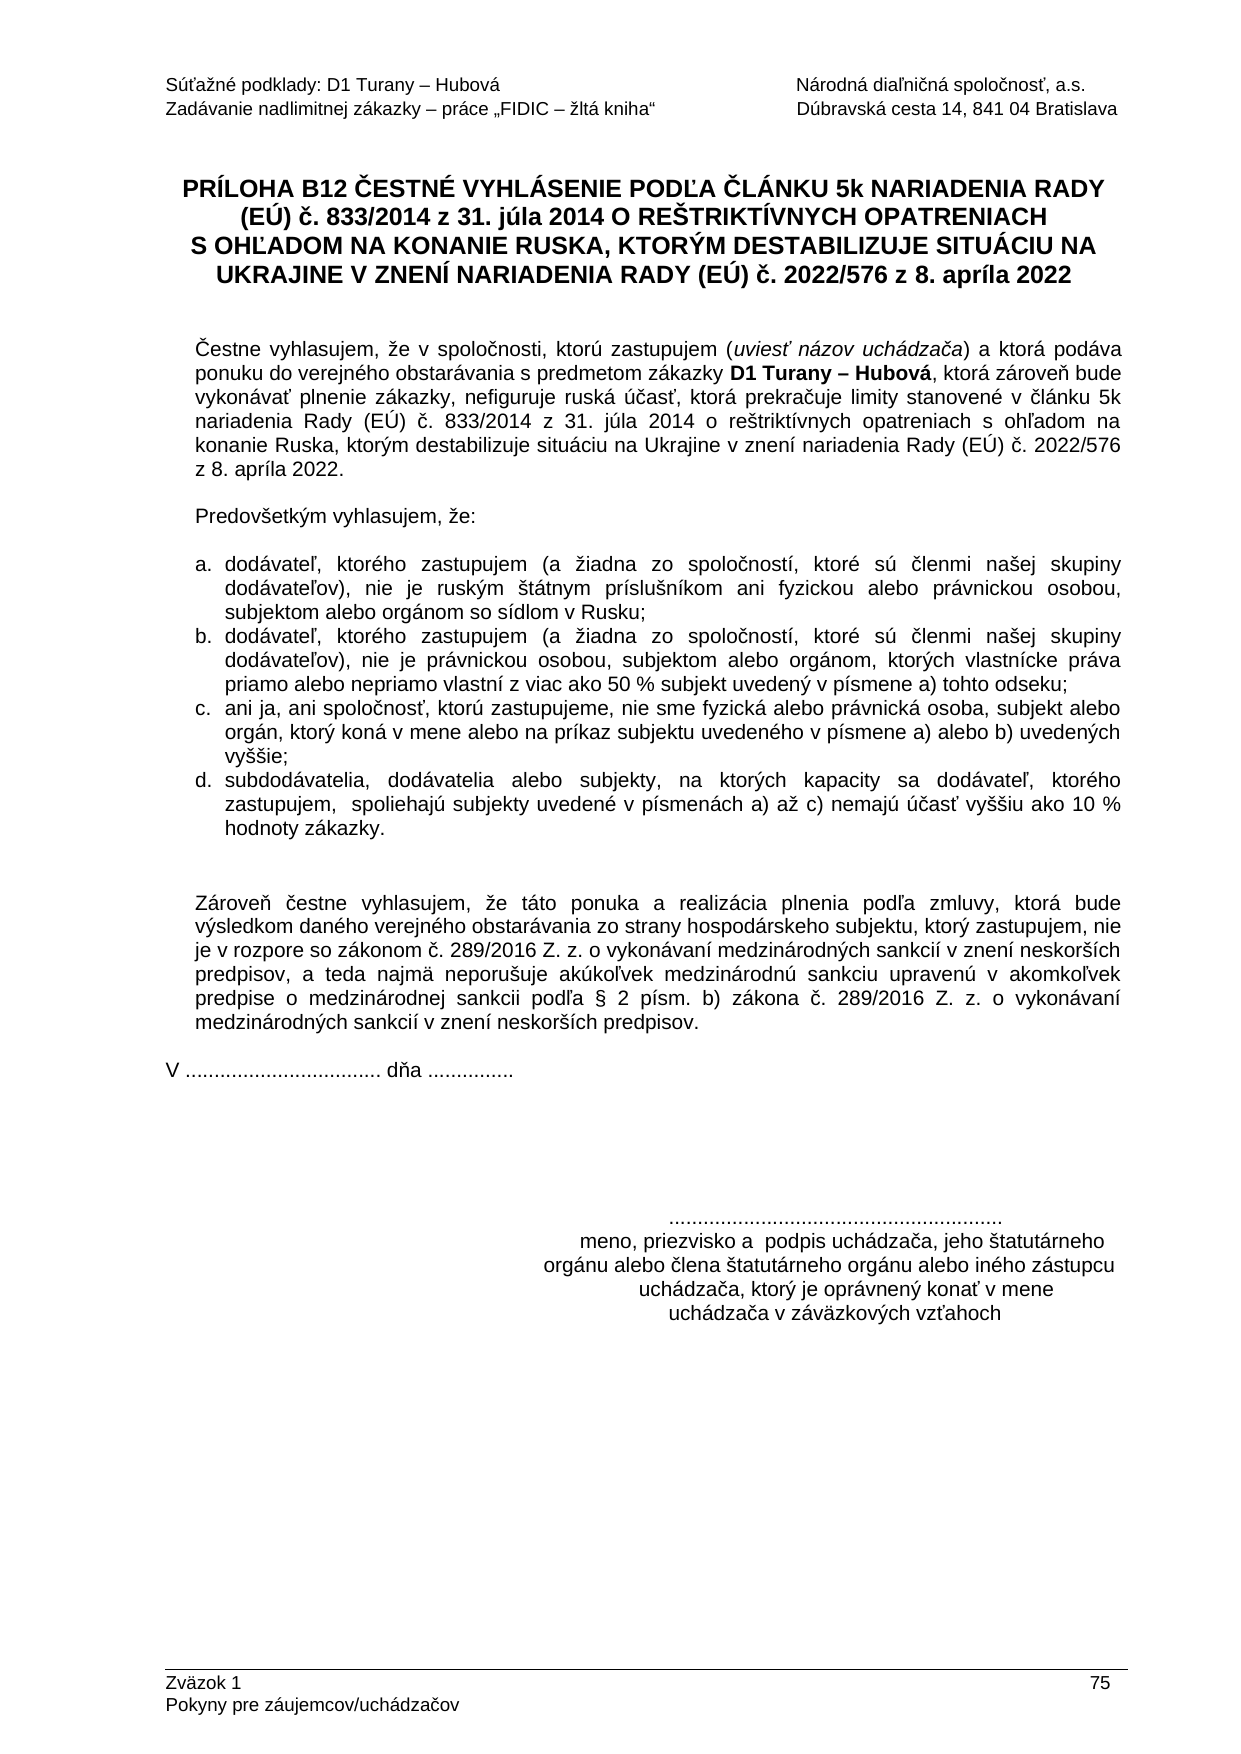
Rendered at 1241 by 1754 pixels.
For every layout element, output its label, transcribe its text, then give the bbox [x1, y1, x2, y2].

text meno, priezvisko a podpis uchádzača, jeho štatutárneho orgánu alebo člena štatutárneho orgánu alebo iného zástupcu uchádzača, ktorý je oprávnený konať v mene uchádzača v záväzkových vzťahoch [165, 1228, 1122, 1324]
text PRÍLOHA B12 ČESTNÉ VYHLÁSENIE PODĽA ČLÁNKU 5k NARIADENIA RADY (EÚ) č. 833/2014 z 31. júla 2014 O REŠTRIKTÍVNYCH OPATRENIACH S OHĽADOM NA KONANIE RUSKA, KTORÝM DESTABILIZUJE SITUÁCIU NA UKRAJINE V ZNENÍ NARIADENIA RADY (EÚ) č. 2022/576 z 8. apríla 2022 [165, 174, 1122, 289]
text V .................................. dňa ............... [165, 1058, 1122, 1082]
list d. subdodávatelia, dodávatelia alebo subjekty, na ktorých kapacity sa dodávateľ, ktorého zastupujem, spoliehajú subjekty uvedené v písmenách a) až c) nemajú účasť vyššiu ako 10 % hodnoty zákazky. [195, 768, 1122, 840]
list Predovšetkým vyhlasujem, že: [195, 504, 1122, 528]
text .......................................................... [165, 1204, 1122, 1228]
list Čestne vyhlasujem, že v spoločnosti, ktorú zastupujem (uviesť názov uchádzača) a ktorá podáva ponuku do verejného obstarávania s predmetom zákazky D1 Turany – Hubová, ktorá zároveň bude vykonávať plnenie zákazky, nefiguruje ruská účasť, ktorá prekračuje limity stanovené v článku 5k nariadenia Rady (EÚ) č. 833/2014 z 31. júla 2014 o reštriktívnych opatreniach s ohľadom na konanie Ruska, ktorým destabilizuje situáciu na Ukrajine v znení nariadenia Rady (EÚ) č. 2022/576 z 8. apríla 2022. [195, 337, 1122, 480]
list a. dodávateľ, ktorého zastupujem (a žiadna zo spoločností, ktoré sú členmi našej skupiny dodávateľov), nie je ruským štátnym príslušníkom ani fyzickou alebo právnickou osobou, subjektom alebo orgánom so sídlom v Rusku; [195, 552, 1122, 624]
list c. ani ja, ani spoločnosť, ktorú zastupujeme, nie sme fyzická alebo právnická osoba, subjekt alebo orgán, ktorý koná v mene alebo na príkaz subjektu uvedeného v písmene a) alebo b) uvedených vyššie; [195, 696, 1122, 768]
list Zároveň čestne vyhlasujem, že táto ponuka a realizácia plnenia podľa zmluvy, ktorá bude výsledkom daného verejného obstarávania zo strany hospodárskeho subjektu, ktorý zastupujem, nie je v rozpore so zákonom č. 289/2016 Z. z. o vykonávaní medzinárodných sankcií v znení neskorších predpisov, a teda najmä neporušuje akúkoľvek medzinárodnú sankciu upravenú v akomkoľvek predpise o medzinárodnej sankcii podľa § 2 písm. b) zákona č. 289/2016 Z. z. o vykonávaní medzinárodných sankcií v znení neskorších predpisov. [195, 890, 1122, 1034]
list b. dodávateľ, ktorého zastupujem (a žiadna zo spoločností, ktoré sú členmi našej skupiny dodávateľov), nie je právnickou osobou, subjektom alebo orgánom, ktorých vlastnícke práva priamo alebo nepriamo vlastní z viac ako 50 % subjekt uvedený v písmene a) tohto odseku; [195, 624, 1122, 696]
